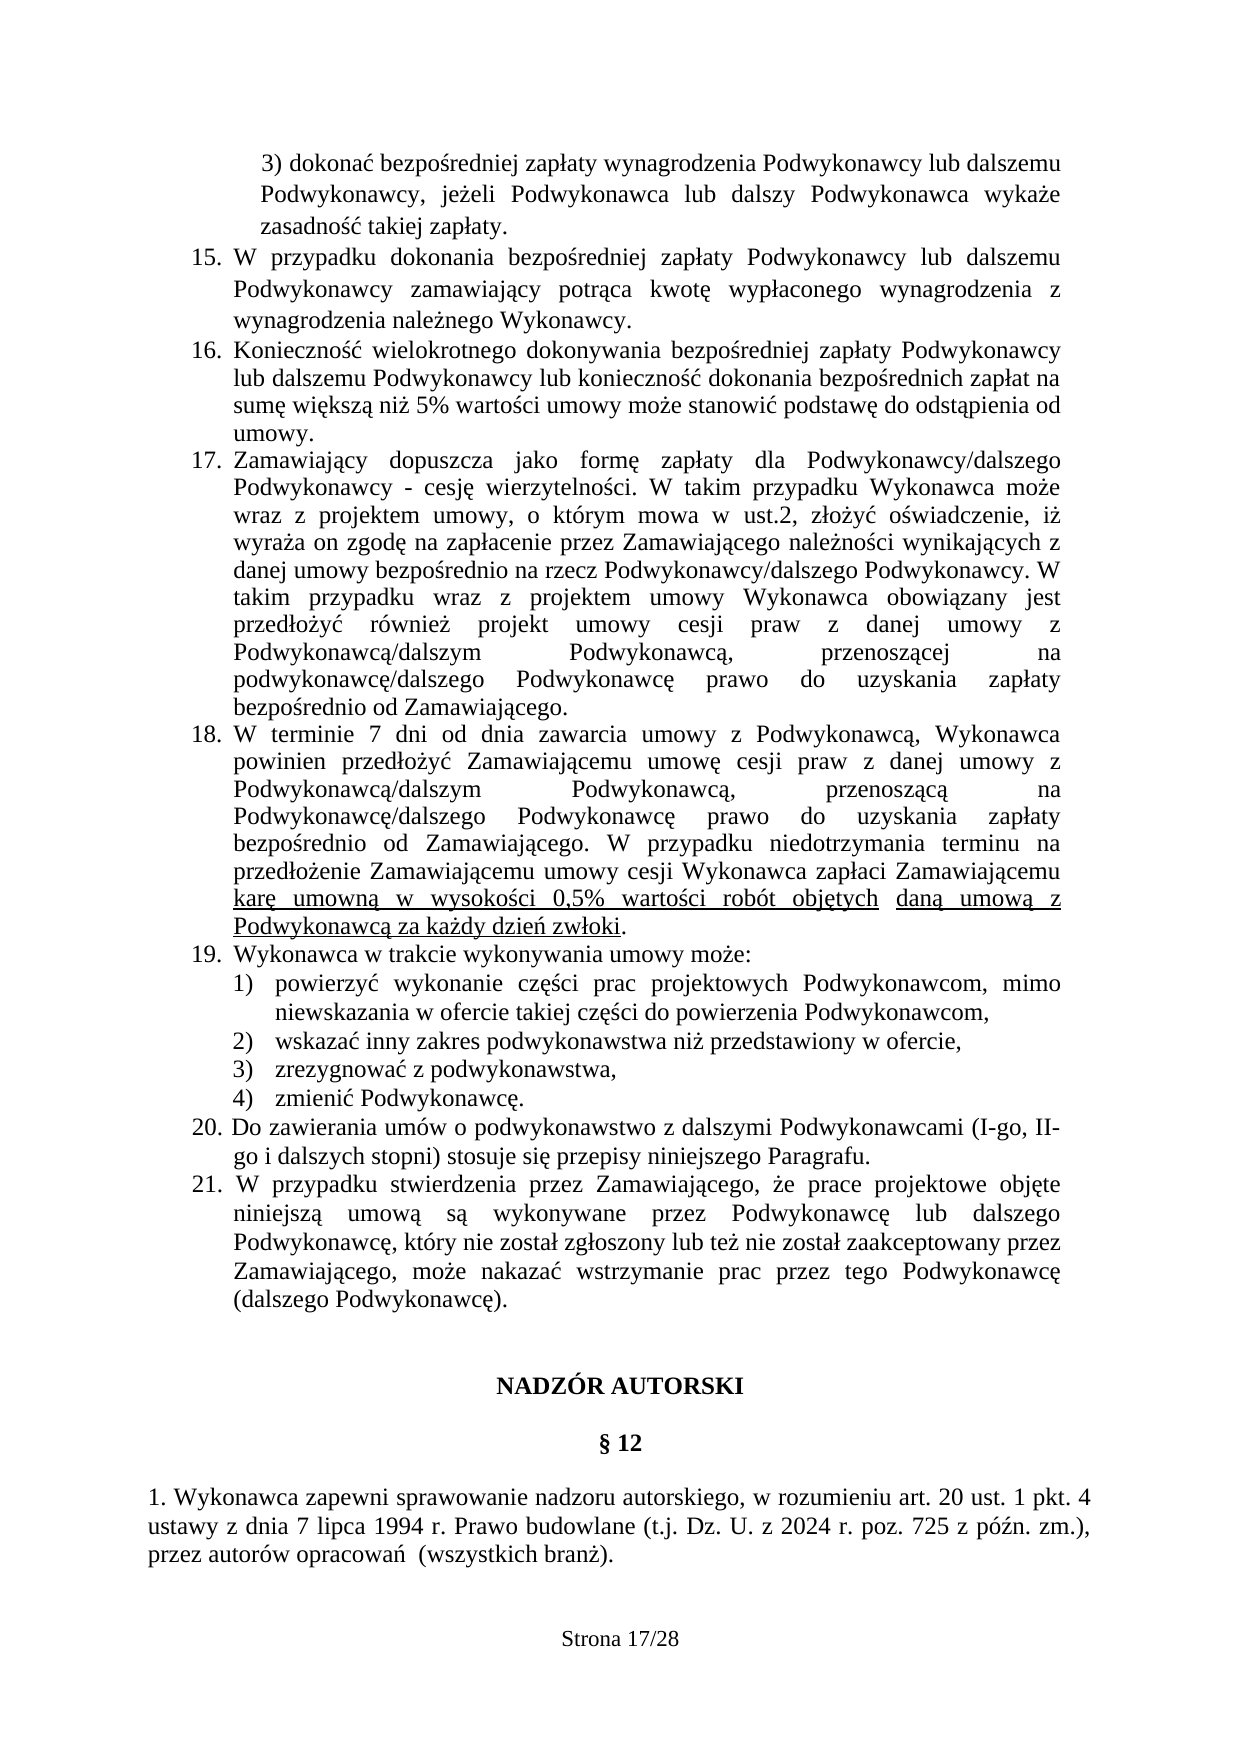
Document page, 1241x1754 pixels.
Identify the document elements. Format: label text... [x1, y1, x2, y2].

list dokonać bezpośredniej zapłaty wynagrodzenia Podwykonawcy lub dalszemu Podwykonawcy, jeżeli Podwykonawca lub dalszy Podwykonawca wykaże zasadność takiej zapłaty. [260, 148, 1061, 239]
text 21. W przypadku stwierdzenia przez Zamawiającego, że prace projektowe objęte niniejszą umową są wykonywane przez Podwykonawcę lub dalszego Podwykonawcę, który nie został zgłoszony lub też nie został zaakceptowany przez Zamawiającego, może nakazać wstrzymanie prac przez tego Podwykonawcę (dalszego Podwykonawcę). [192, 1169, 1061, 1313]
list Zamawiający dopuszcza jako formę zapłaty dla Podwykonawcy/dalszego Podwykonawcy - cesję wierzytelności. W takim przypadku Wykonawca może wraz z projektem umowy, o którym mowa w ust.2, złożyć oświadczenie, iż wyraża on zgodę na zapłacenie przez Zamawiającego należności wynikających z danej umowy bezpośrednio na rzecz Podwykonawcy/dalszego Podwykonawcy. W takim przypadku wraz z projektem umowy Wykonawca obowiązany jest przedłożyć również projekt umowy cesji praw z danej umowy z Podwykonawcą/dalszym Podwykonawcą, przenoszącej na podwykonawcę/dalszego Podwykonawcę prawo do uzyskania zapłaty bezpośrednio od Zamawiającego. [191, 447, 1061, 720]
text NADZÓR AUTORSKI [148, 1371, 1092, 1399]
text 20. Do zawierania umów o podwykonawstwo z dalszymi Podwykonawcami (I-go, II-go i dalszych stopni) stosuje się przepisy niniejszego Paragrafu. [192, 1112, 1061, 1169]
list wskazać inny zakres podwykonawstwa niż przedstawiony w ofercie, [232, 1026, 1092, 1054]
list zmienić Podwykonawcę. [232, 1083, 1092, 1112]
list powierzyć wykonanie części prac projektowych Podwykonawcom, mimo niewskazania w ofercie takiej części do powierzenia Podwykonawcom, [232, 968, 1061, 1026]
text 1. Wykonawca zapewni sprawowanie nadzoru autorskiego, w rozumieniu art. 20 ust. 1 pkt. 4 ustawy z dnia 7 lipca 1994 r. Prawo budowlane (t.j. Dz. U. z 2024 r. poz. 725 z późn. zm.), przez autorów opracowań (wszystkich branż). [148, 1482, 1092, 1568]
text 12 [148, 1428, 1092, 1457]
list W terminie 7 dni od dnia zawarcia umowy z Podwykonawcą, Wykonawca powinien przedłożyć Zamawiającemu umowę cesji praw z danej umowy z Podwykonawcą/dalszym Podwykonawcą, przenoszącą na Podwykonawcę/dalszego Podwykonawcę prawo do uzyskania zapłaty bezpośrednio od Zamawiającego. W przypadku niedotrzymania terminu na przedłożenie Zamawiającemu umowy cesji Wykonawca zapłaci Zamawiającemu karę umowną w wysokości 0,5% wartości robót objętych daną umową z Podwykonawcą za każdy dzień zwłoki. [191, 720, 1061, 939]
list zrezygnować z podwykonawstwa, [232, 1054, 1092, 1083]
list Wykonawca w trakcie wykonywania umowy może: [191, 939, 1061, 968]
list Konieczność wielokrotnego dokonywania bezpośredniej zapłaty Podwykonawcy lub dalszemu Podwykonawcy lub konieczność dokonania bezpośrednich zapłat na sumę większą niż 5% wartości umowy może stanowić podstawę do odstąpienia od umowy. [191, 337, 1061, 447]
list W przypadku dokonania bezpośredniej zapłaty Podwykonawcy lub dalszemu Podwykonawcy zamawiający potrąca kwotę wypłaconego wynagrodzenia z wynagrodzenia należnego Wykonawcy. [191, 242, 1061, 334]
